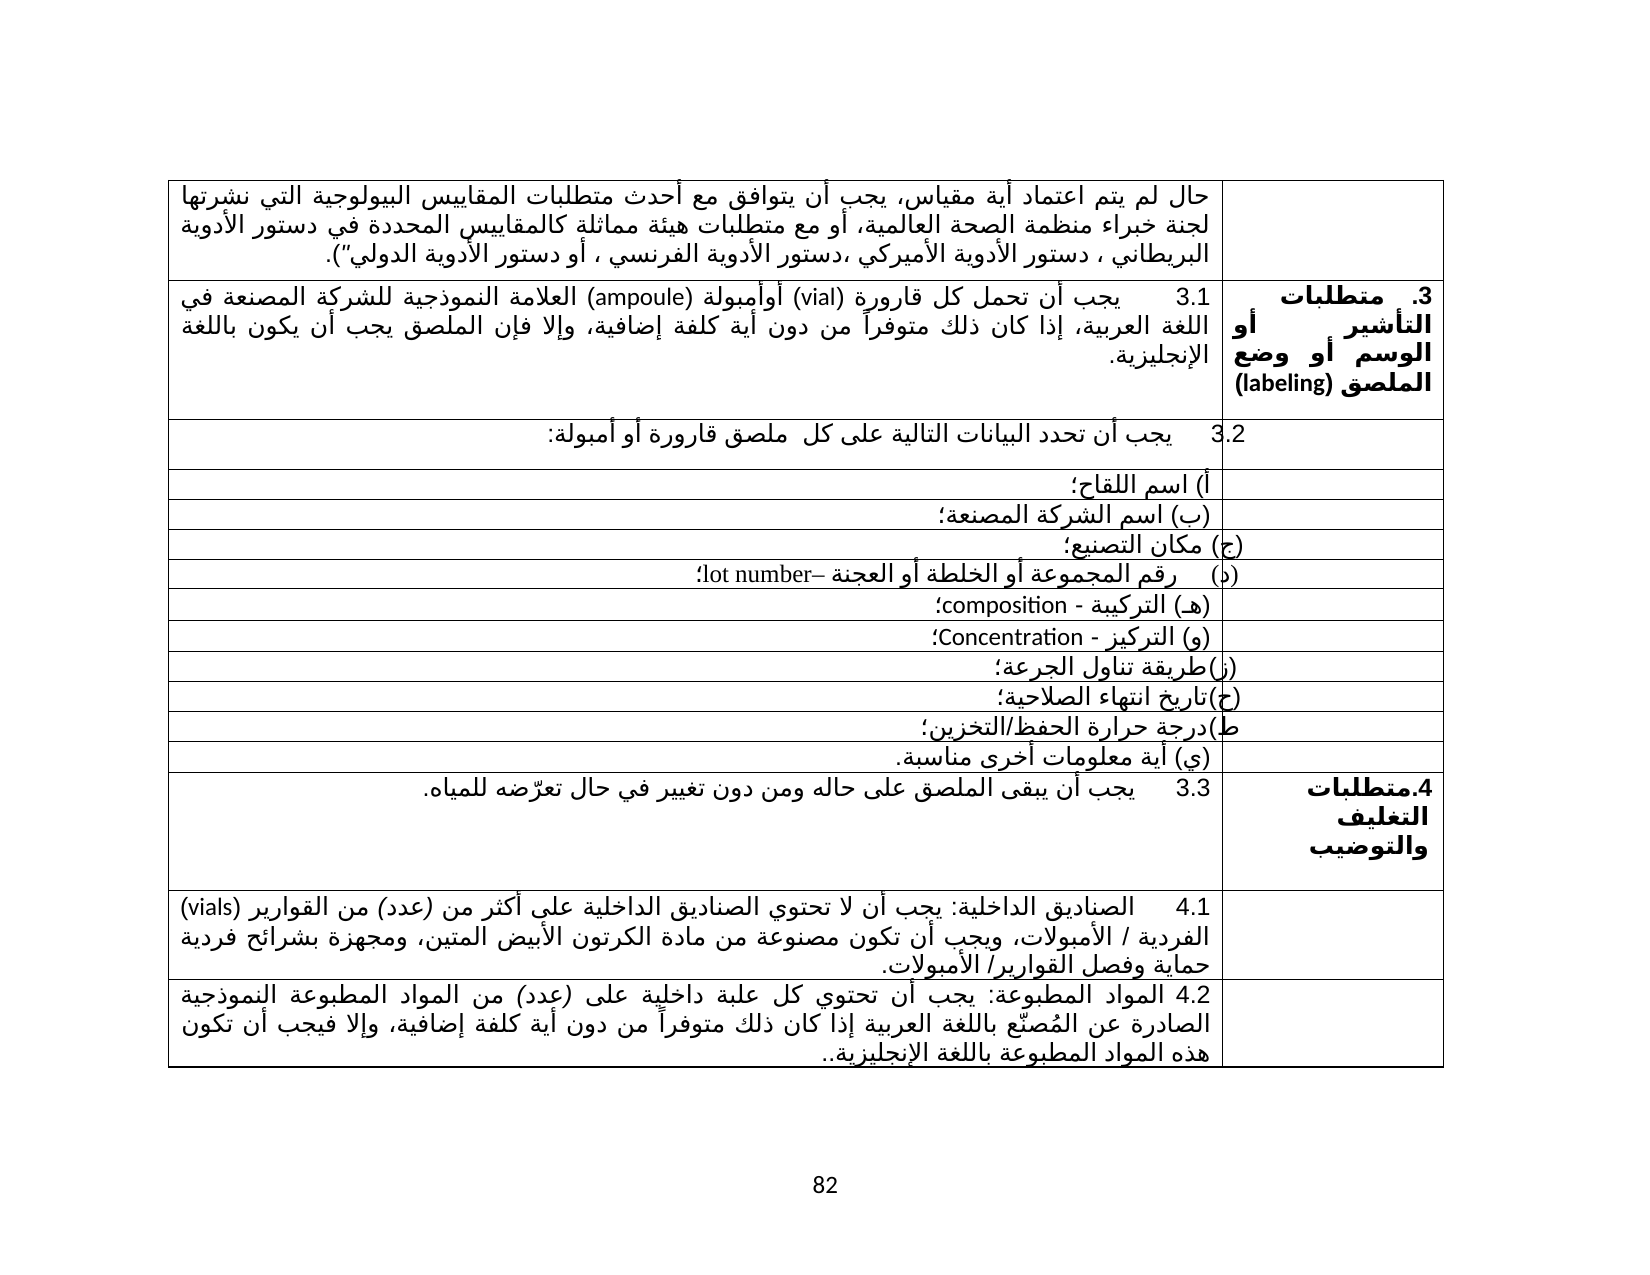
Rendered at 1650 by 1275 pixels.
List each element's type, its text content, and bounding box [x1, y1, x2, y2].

table_cell 3. متطلبات التأشير أو الوسم أو وضع الملصق (labeling) [1223, 281, 1443, 418]
table_cell 3.3 يجب أن يبقى الملصق على حاله ومن دون تغيير في حال تعرّضه للمياه. [169, 773, 1222, 890]
table_cell 4.1 الصناديق الداخلية: يجب أن لا تحتوي الصناديق الداخلية على أكثر من (عدد) من القوارير (vials) الفردية / الأمبولات، ويجب أن تكون مصنوعة من مادة الكرتون الأبيض المتين، ومجهزة بشرائح فردية حماية وفصل القوارير/ الأمبولات. [169, 891, 1222, 979]
table_cell طريقة تناول الجرعة؛ [169, 652, 1222, 681]
table_cell [1223, 742, 1443, 772]
table_cell [1223, 589, 1443, 620]
table_cell [1223, 682, 1443, 711]
table_cell [1223, 560, 1443, 588]
table_cell يجب أن تحدد البيانات التالية على كل ملصق قارورة أو أمبولة: [169, 420, 1222, 469]
table_cell [1223, 530, 1443, 558]
table_cell [1223, 980, 1443, 1066]
table_cell (ب) اسم الشركة المصنعة؛ [169, 500, 1222, 529]
table_cell [1223, 652, 1443, 681]
table_cell [1223, 420, 1443, 469]
table_cell 4.متطلبات التغليف والتوضيب [1223, 773, 1443, 890]
table_cell (هـ) التركيبة - composition؛ [169, 589, 1222, 620]
table_cell [1223, 181, 1443, 280]
table_cell [1223, 621, 1443, 651]
table_cell تاريخ انتهاء الصلاحية؛ [169, 682, 1222, 711]
table_cell رقم المجموعة أو الخلطة أو العجنة –lot number؛ [169, 560, 1222, 588]
table_cell (و) التركيز - Concentration؛ [169, 621, 1222, 651]
table_cell مكان التصنيع؛ [169, 530, 1222, 558]
table_cell (ي) أية معلومات أخرى مناسبة. [169, 742, 1222, 772]
table_cell أ) اسم اللقاح؛ [169, 470, 1222, 499]
table_cell 4.2 المواد المطبوعة: يجب أن تحتوي كل علبة داخلية على (عدد) من المواد المطبوعة النموذجية الصادرة عن المُصنّع باللغة العربية إذا كان ذلك متوفراً من دون أية كلفة إضافية، وإلا فيجب أن تكون هذه المواد المطبوعة باللغة الإنجليزية.. [169, 980, 1222, 1066]
table_cell [1223, 500, 1443, 529]
table_cell [1223, 470, 1443, 499]
table_cell [1223, 712, 1443, 741]
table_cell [169, 181, 1222, 280]
table_cell 3.1 يجب أن تحمل كل قارورة (vial) أوأمبولة (ampoule) العلامة النموذجية للشركة المصنعة في اللغة العربية، إذا كان ذلك متوفراً من دون أية كلفة إضافية، وإلا فإن الملصق يجب أن يكون باللغة الإنجليزية. [169, 281, 1222, 418]
table_cell درجة حرارة الحفظ/التخزين؛ [169, 712, 1222, 741]
table_cell [1223, 891, 1443, 979]
